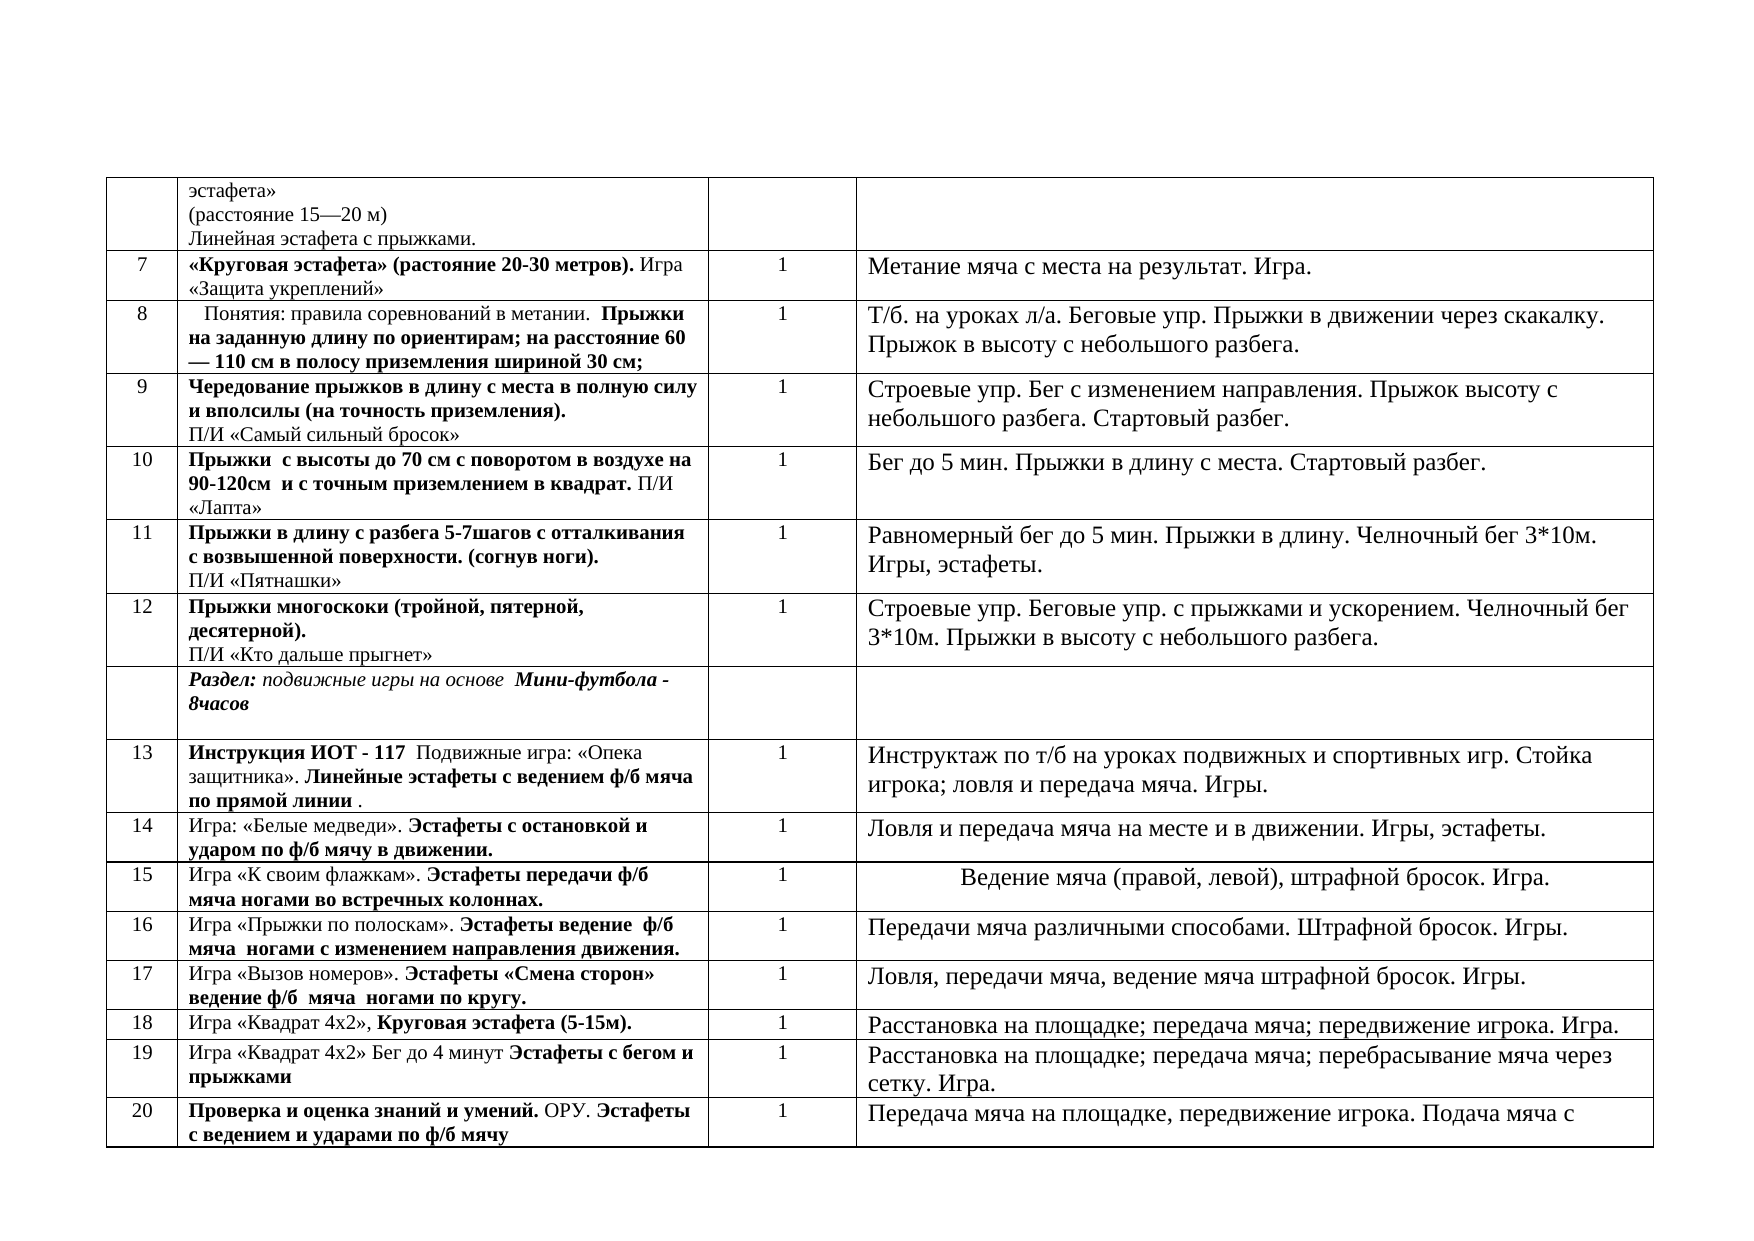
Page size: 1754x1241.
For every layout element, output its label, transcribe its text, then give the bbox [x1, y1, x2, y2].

table_cell Игра «Квадрат 4х2» Бег до 4 минут Эстафеты с бегом и прыжками [178, 1040, 708, 1097]
table_cell 8 [107, 301, 177, 373]
table_cell [709, 667, 856, 739]
table_cell Инструктаж по т/б на уроках подвижных и спортивных игр. Стойка игрока; ловля и передача мяча. Игры. [857, 740, 1653, 812]
table_cell 1 [709, 1010, 856, 1039]
table_cell Бег до 5 мин. Прыжки в длину с места. Стартовый разбег. [857, 447, 1653, 519]
table_cell 1 [709, 594, 856, 666]
table_cell 1 [709, 447, 856, 519]
table_cell 1 [709, 178, 856, 250]
table_cell 14 [107, 813, 177, 861]
table_cell Метание мяча с места на результат. Игра. [857, 251, 1653, 299]
table_cell 17 [107, 961, 177, 1009]
table_cell Прыжки с высоты до 70 см с поворотом в воздухе на 90-120см и с точным приземлением в квадрат. П/И «Лапта» [178, 447, 708, 519]
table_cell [857, 1098, 1653, 1146]
table_cell 1 [709, 1098, 856, 1146]
table_cell Расстановка на площадке; передача мяча; перебрасывание мяча через сетку. Игра. [857, 1040, 1653, 1097]
table_cell 16 [107, 912, 177, 960]
table_cell 20 [107, 1098, 177, 1146]
table_cell Игра: «Белые медведи». Эстафеты с остановкой и ударом по ф/б мячу в движении. [178, 813, 708, 861]
table_cell Понятия: правила соревнований в метании. Прыжки на заданную длину по ориентирам; на расстояние 60— 110 см в полосу приземления шириной 30 см; [178, 301, 708, 373]
table_cell Передачи мяча различными способами. Штрафной бросок. Игры. [857, 912, 1653, 960]
table_cell Игра «Квадрат 4х2», Круговая эстафета (5-15м). [178, 1010, 708, 1039]
table_cell Прыжки многоскоки (тройной, пятерной, десятерной). П/И «Кто дальше прыгнет» [178, 594, 708, 666]
table_cell «Круговая эстафета» (растояние 20-30 метров). Игра «Защита укреплений» [178, 251, 708, 299]
table_cell 18 [107, 1010, 177, 1039]
table_cell Ловля и передача мяча на месте и в движении. Игры, эстафеты. [857, 813, 1653, 861]
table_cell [857, 178, 1653, 250]
table_cell Т/б. на уроках л/а. Беговые упр. Прыжки в движении через скакалку. Прыжок в высоту с небольшого разбега. [857, 301, 1653, 373]
table_cell Чередование прыжков в длину с места в полную силу и вполсилы (на точность приземления). П/И «Самый сильный бросок» [178, 374, 708, 446]
table_cell 1 [709, 520, 856, 592]
table_cell 1 [709, 961, 856, 1009]
table_cell Прыжки в длину с разбега 5-7шагов с отталкивания с возвышенной поверхности. (согнув ноги). П/И «Пятнашки» [178, 520, 708, 592]
table_cell 15 [107, 863, 177, 911]
table_cell 6 [107, 178, 177, 250]
table_cell Игра «К своим флажкам». Эстафеты передачи ф/б мяча ногами во встречных колоннах. [178, 863, 708, 911]
table_cell 1 [709, 374, 856, 446]
table_cell 7 [107, 251, 177, 299]
table_cell 1 [709, 740, 856, 812]
table_cell 1 [709, 1040, 856, 1097]
table_cell 10 [107, 447, 177, 519]
table_cell Строевые упр. Беговые упр. с прыжками и ускорением. Челночный бег 3*10м. Прыжки в высоту с небольшого разбега. [857, 594, 1653, 666]
table_cell 9 [107, 374, 177, 446]
table_cell Ведение мяча (правой, левой), штрафной бросок. Игра. [857, 863, 1653, 911]
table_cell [178, 178, 708, 250]
table_cell 1 [709, 813, 856, 861]
table_cell [857, 667, 1653, 739]
table_cell Игра «Прыжки по полоскам». Эстафеты ведение ф/б мяча ногами с изменением направления движения. [178, 912, 708, 960]
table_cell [178, 1098, 708, 1146]
table_cell 19 [107, 1040, 177, 1097]
table_cell Раздел: подвижные игры на основе Мини-футбола - 8часов [178, 667, 708, 739]
table_cell [107, 667, 177, 739]
table_cell 12 [107, 594, 177, 666]
table_cell 13 [107, 740, 177, 812]
table_cell Равномерный бег до 5 мин. Прыжки в длину. Челночный бег 3*10м. Игры, эстафеты. [857, 520, 1653, 592]
table_cell Строевые упр. Бег с изменением направления. Прыжок высоту с небольшого разбега. Стартовый разбег. [857, 374, 1653, 446]
table_cell Расстановка на площадке; передача мяча; передвижение игрока. Игра. [857, 1010, 1653, 1039]
table_cell Игра «Вызов номеров». Эстафеты «Смена сторон» ведение ф/б мяча ногами по кругу. [178, 961, 708, 1009]
table_cell 1 [709, 251, 856, 299]
table_cell Ловля, передачи мяча, ведение мяча штрафной бросок. Игры. [857, 961, 1653, 1009]
table_cell 1 [709, 912, 856, 960]
table_cell 1 [709, 863, 856, 911]
table_cell 1 [709, 301, 856, 373]
table_cell 11 [107, 520, 177, 592]
table_cell Инструкция ИОТ - 117 Подвижные игра: «Опека защитника». Линейные эстафеты с ведением ф/б мяча по прямой линии . [178, 740, 708, 812]
